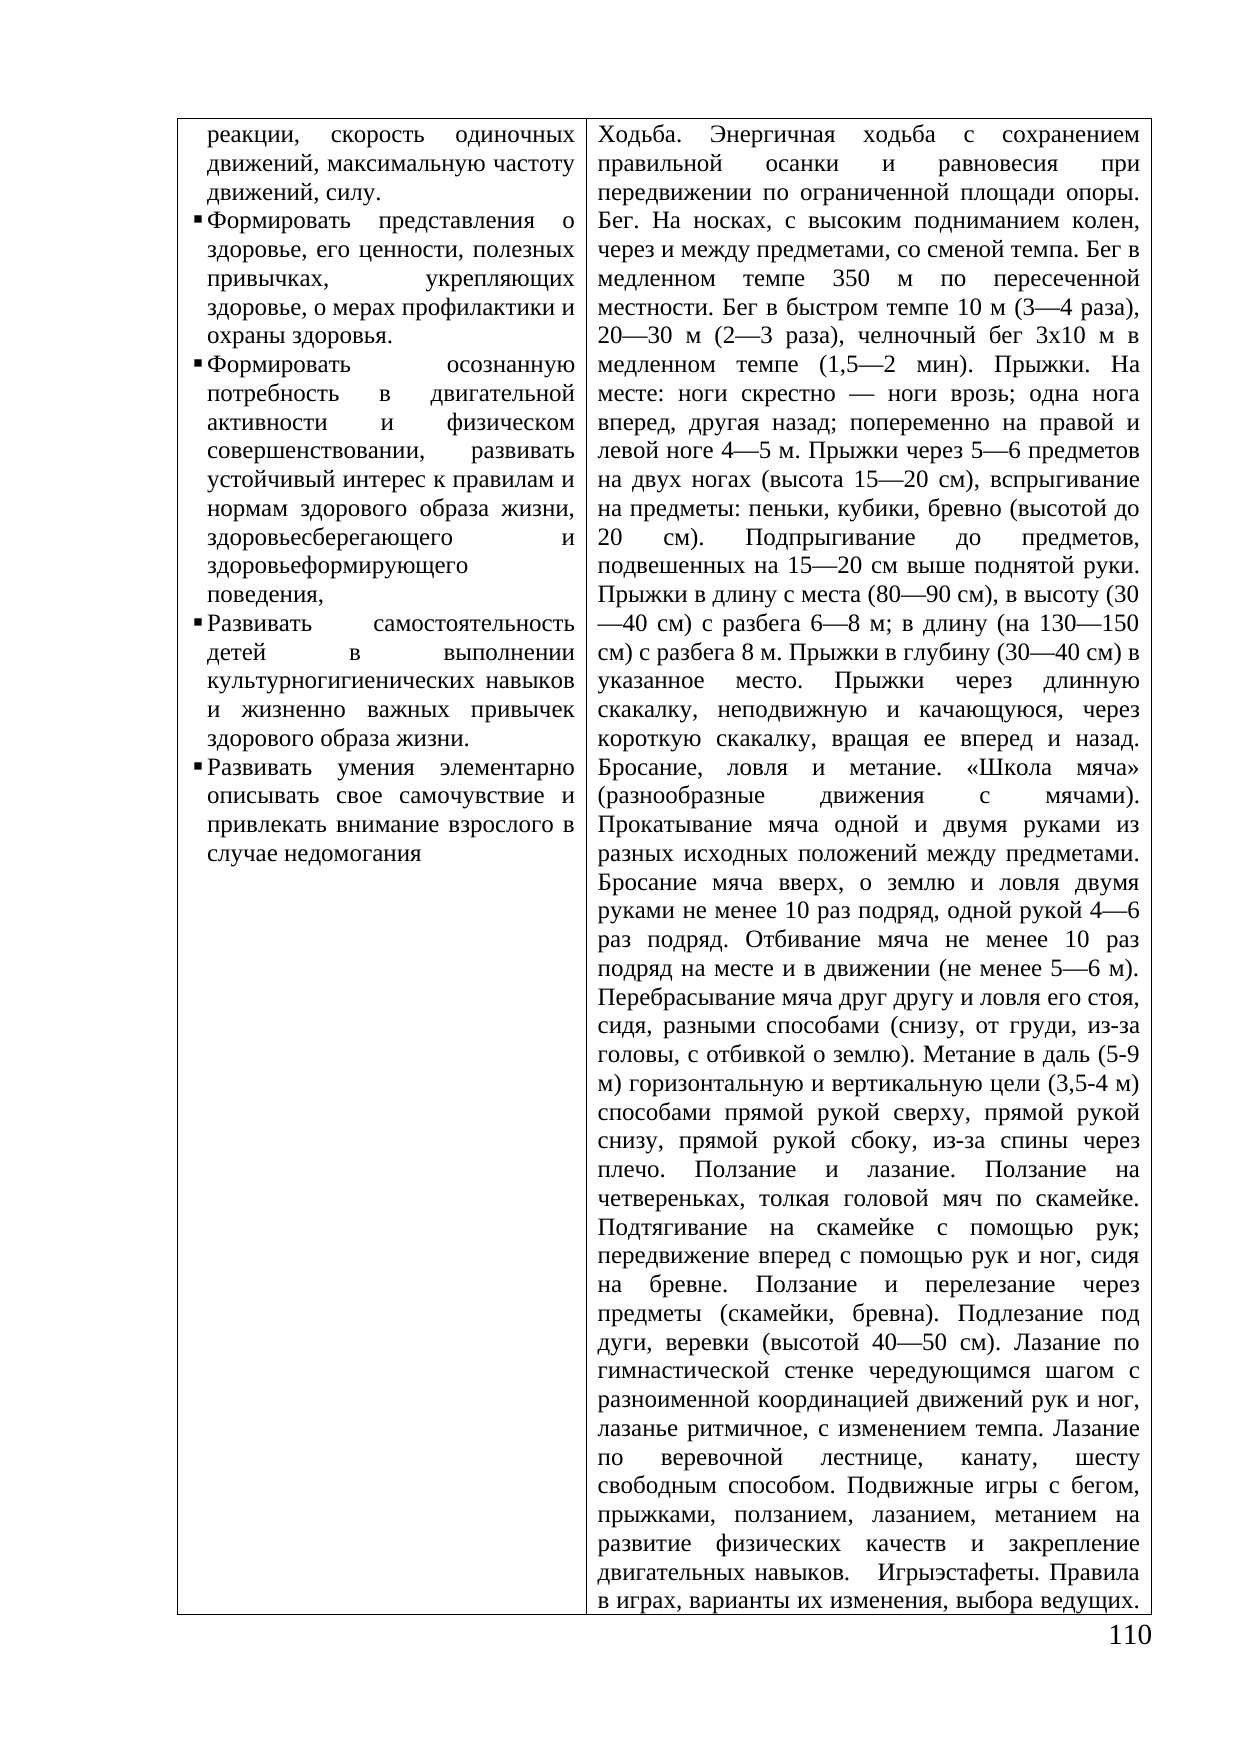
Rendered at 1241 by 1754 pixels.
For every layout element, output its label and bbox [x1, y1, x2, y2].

table_cell [178, 119, 586, 1614]
table_cell [587, 119, 1151, 1614]
